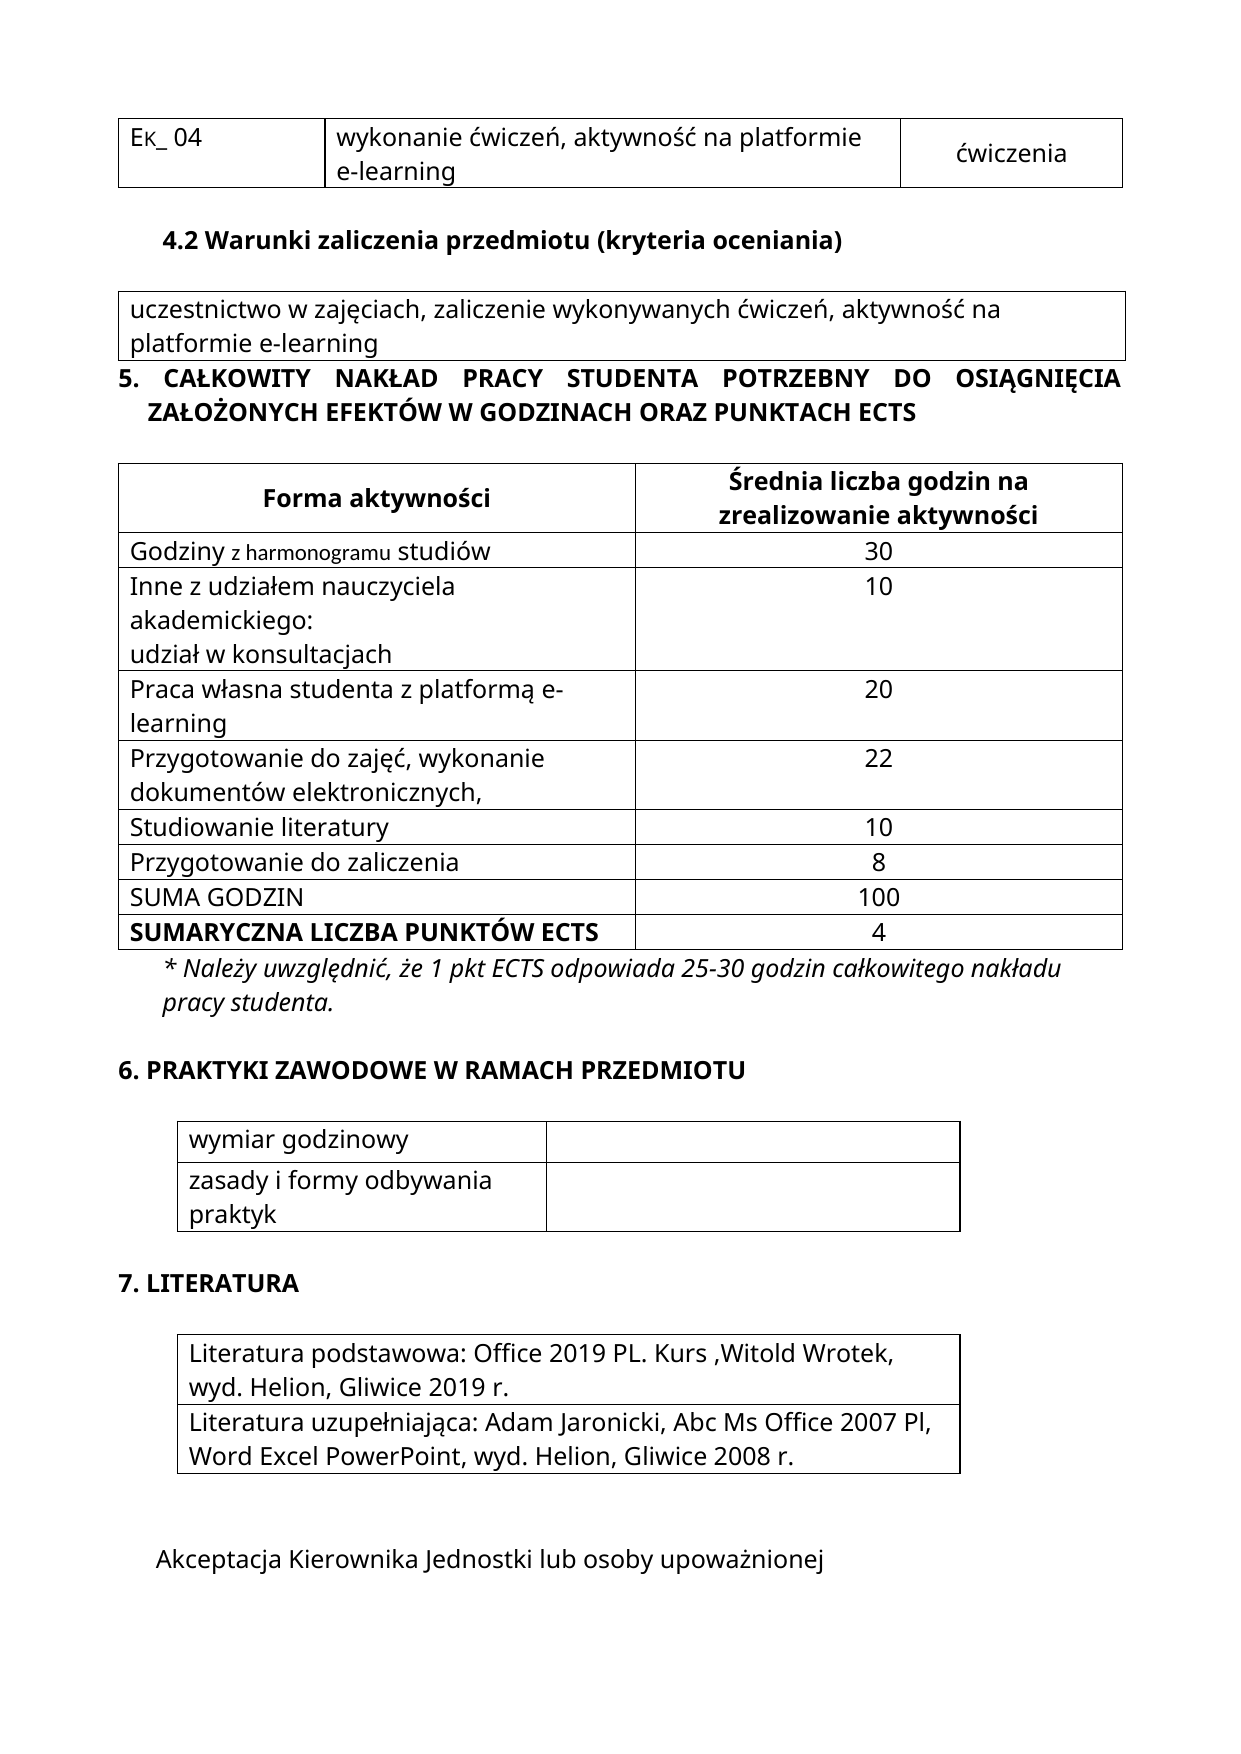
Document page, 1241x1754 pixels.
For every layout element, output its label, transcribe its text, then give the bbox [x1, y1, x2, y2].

table_cell Inne z udziałem nauczyciela akademickiego: udział w konsultacjach [119, 568, 635, 670]
table_header [547, 1122, 959, 1162]
table_cell 30 [636, 533, 1122, 567]
table_cell Praca własna studenta z platformą e-learning [119, 671, 635, 739]
table_cell Ek_ 04 [119, 119, 324, 187]
text 6. PRAKTYKI ZAWODOWE W RAMACH PRZEDMIOTU [118, 1052, 1122, 1086]
table_cell 100 [636, 880, 1122, 914]
table_cell Literatura uzupełniająca: Adam Jaronicki, Abc Ms Office 2007 Pl, Word Excel PowerPoint, wyd. Helion, Gliwice 2008 r. [178, 1405, 959, 1473]
table_header wymiar godzinowy [178, 1122, 546, 1162]
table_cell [326, 119, 900, 187]
text * Należy uwzględnić, że 1 pkt ECTS odpowiada 25-30 godzin całkowitego nakładu pracy studenta. [162, 950, 1122, 1018]
text 7. LITERATURA [118, 1266, 1122, 1300]
table_cell 20 [636, 671, 1122, 739]
table_cell Przygotowanie do zajęć, wykonanie dokumentów elektronicznych, [119, 741, 635, 809]
table_header Średnia liczba godzin na zrealizowanie aktywności [636, 464, 1122, 532]
table_cell [547, 1163, 959, 1231]
table_header Forma aktywności [119, 464, 635, 532]
table_cell Przygotowanie do zaliczenia [119, 845, 635, 879]
table_cell Godziny z harmonogramu studiów [119, 533, 635, 567]
table_cell 10 [636, 810, 1122, 844]
table_cell Studiowanie literatury [119, 810, 635, 844]
table_cell 8 [636, 845, 1122, 879]
text 4.2 Warunki zaliczenia przedmiotu (kryteria oceniania) [162, 222, 1122, 256]
table_cell 4 [636, 915, 1122, 949]
table_header uczestnictwo w zajęciach, zaliczenie wykonywanych ćwiczeń, aktywność na platformie e-learning [119, 292, 1125, 360]
table_cell SUMA GODZIN [119, 880, 635, 914]
table_cell 22 [636, 741, 1122, 809]
table_cell ćwiczenia [901, 119, 1122, 187]
table_header Literatura podstawowa: Office 2019 PL. Kurs ,Witold Wrotek, wyd. Helion, Gliwice 2019 r. [178, 1335, 959, 1403]
text Akceptacja Kierownika Jednostki lub osoby upoważnionej [156, 1542, 1122, 1576]
table_cell zasady i formy odbywania praktyk [178, 1163, 546, 1231]
table_cell SUMARYCZNA LICZBA PUNKTÓW ECTS [119, 915, 635, 949]
table_cell 10 [636, 568, 1122, 670]
text 5. CAŁKOWITY NAKŁAD PRACY STUDENTA POTRZEBNY DO OSIĄGNIĘCIA ZAŁOŻONYCH EFEKTÓW W GODZINACH ORAZ PUNKTACH ECTS [118, 361, 1122, 429]
